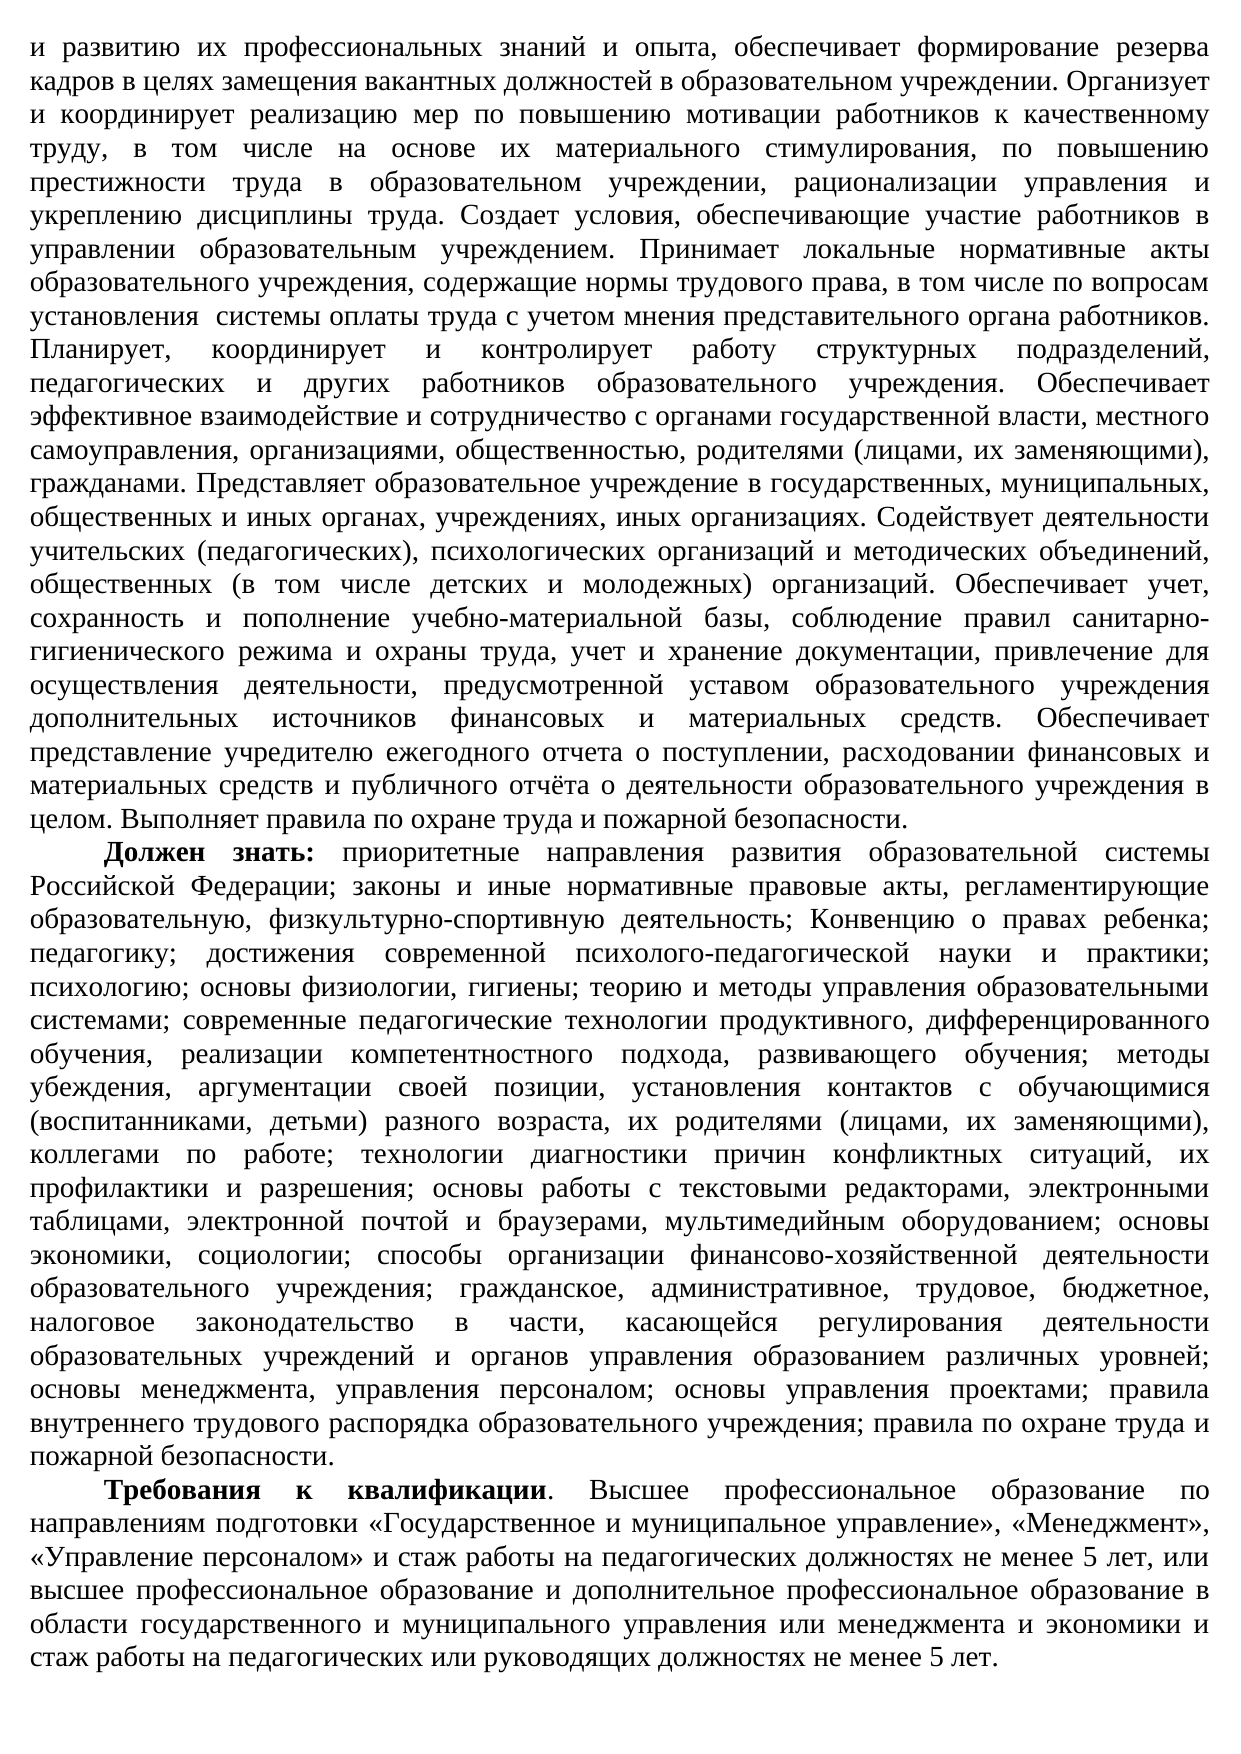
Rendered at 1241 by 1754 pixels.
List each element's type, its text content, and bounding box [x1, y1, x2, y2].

text Должен знать: приоритетные направления развития образовательной системы Российской Федерации; законы и иные нормативные правовые акты, регламентирующие образовательную, физкультурно-спортивную деятельность; Конвенцию о правах ребенка; педагогику; достижения современной психолого-педагогической науки и практики; психологию; основы физиологии, гигиены; теорию и методы управления образовательными системами; современные педагогические технологии продуктивного, дифференцированного обучения, реализации компетентностного подхода, развивающего обучения; методы убеждения, аргументации своей позиции, установления контактов с обучающимися (воспитанниками, детьми) разного возраста, их родителями (лицами, их заменяющими), коллегами по работе; технологии диагностики причин конфликтных ситуаций, их профилактики и разрешения; основы работы с текстовыми редакторами, электронными таблицами, электронной почтой и браузерами, мультимедийным оборудованием; основы экономики, социологии; способы организации финансово-хозяйственной деятельности образовательного учреждения; гражданское, административное, трудовое, бюджетное, налоговое законодательство в части, касающейся регулирования деятельности образовательных учреждений и органов управления образованием различных уровней; основы менеджмента, управления персоналом; основы управления проектами; правила внутреннего трудового распорядка образовательного учреждения; правила по охране труда и пожарной безопасности. [29, 834, 1211, 1472]
text Требования к квалификации. Высшее профессиональное образование по направлениям подготовки «Государственное и муниципальное управление», «Менеджмент», «Управление персоналом» и стаж работы на педагогических должностях не менее 5 лет, или высшее профессиональное образование и дополнительное профессиональное образование в области государственного и муниципального управления или менеджмента и экономики и стаж работы на педагогических или руководящих должностях не менее 5 лет. [29, 1472, 1211, 1673]
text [29, 29, 1211, 834]
